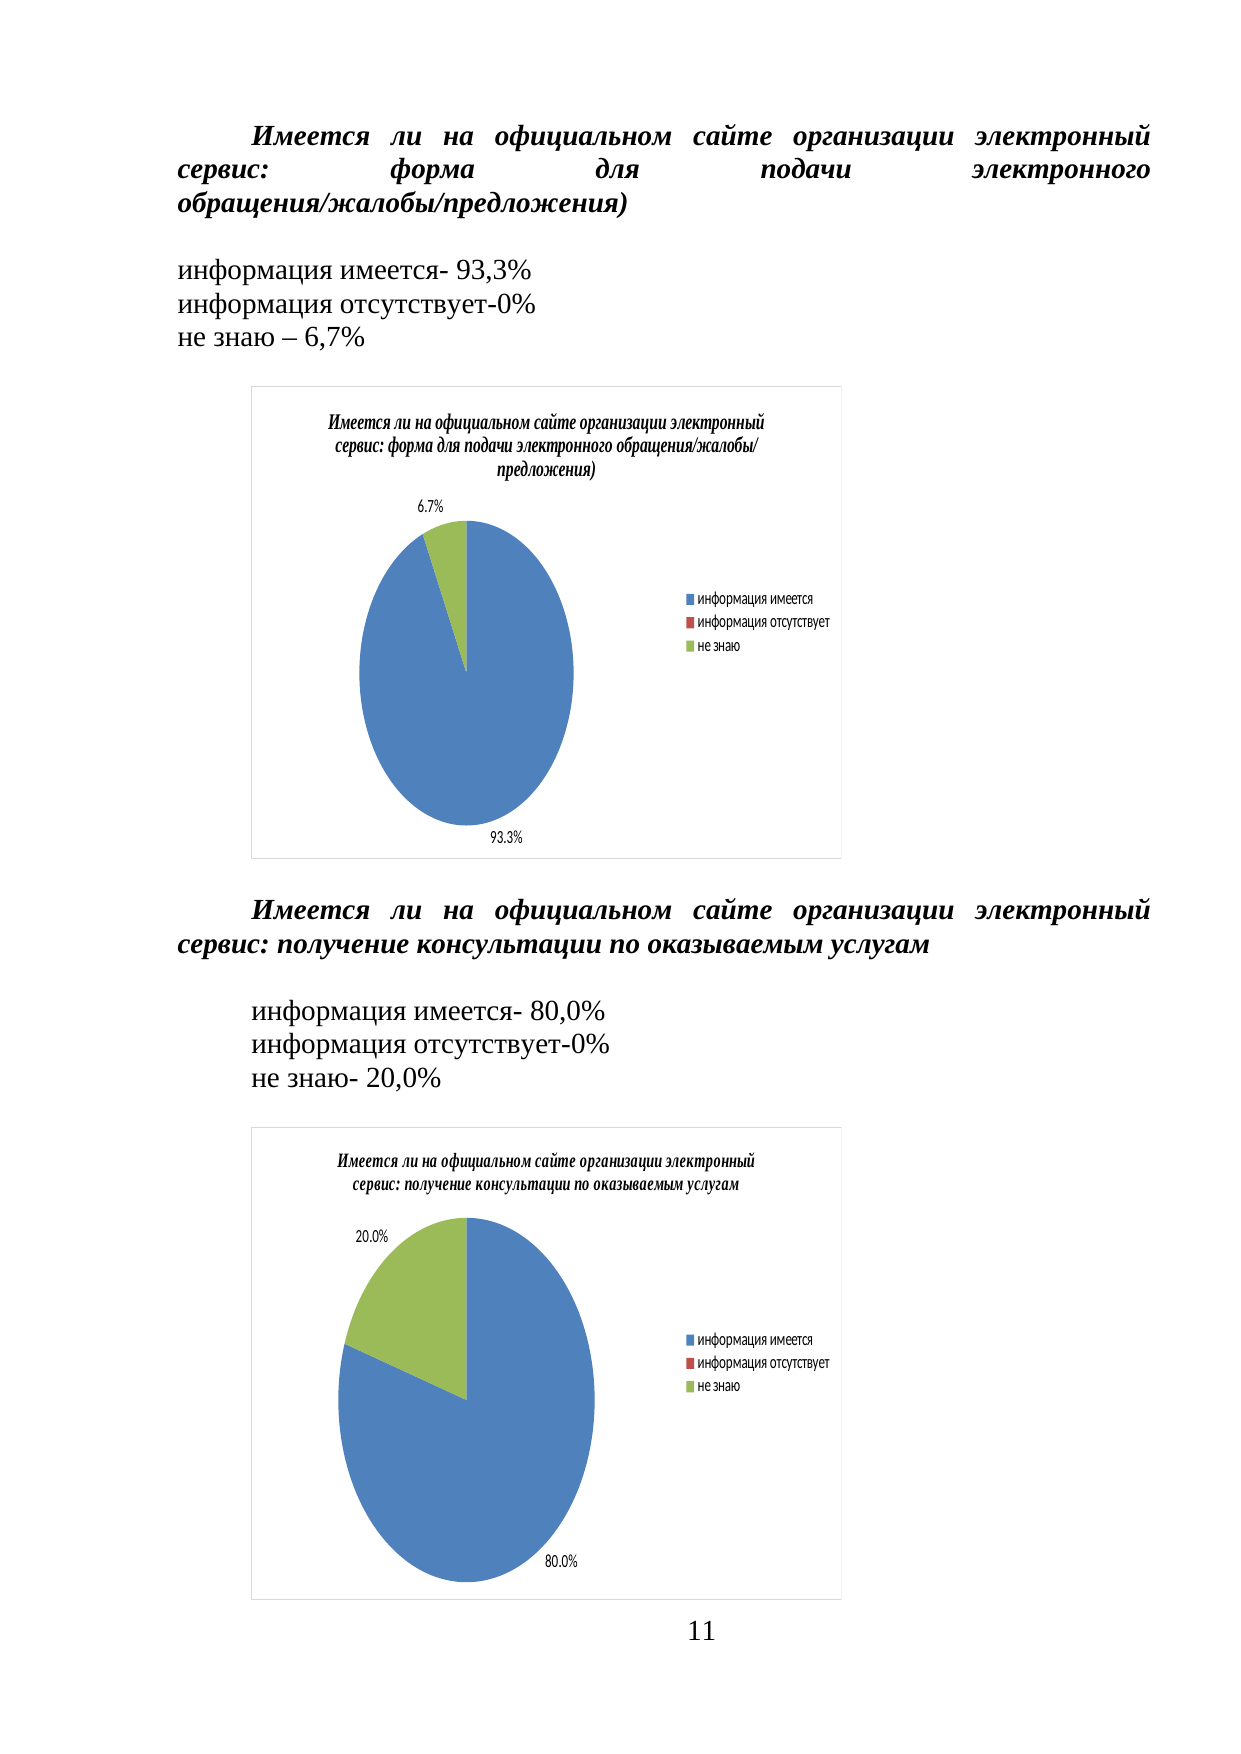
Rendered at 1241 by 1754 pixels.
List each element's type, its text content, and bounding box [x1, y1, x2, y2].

text информация отсутствует-0% [177, 1027, 1152, 1060]
text Имеется ли на официальном сайте организации электронный сервис: форма для подачи электронного обращения/жалобы/предложения) [177, 118, 1152, 219]
text информация отсутствует-0% [177, 286, 1152, 319]
text Имеется ли на официальном сайте организации электронный сервис: получение консультации по оказываемым услугам [177, 892, 1152, 959]
text не знаю- 20,0% [177, 1060, 1152, 1094]
text информация имеется- 93,3% [177, 252, 1152, 286]
text информация имеется- 80,0% [177, 993, 1152, 1027]
text не знаю – 6,7% [177, 319, 1152, 353]
